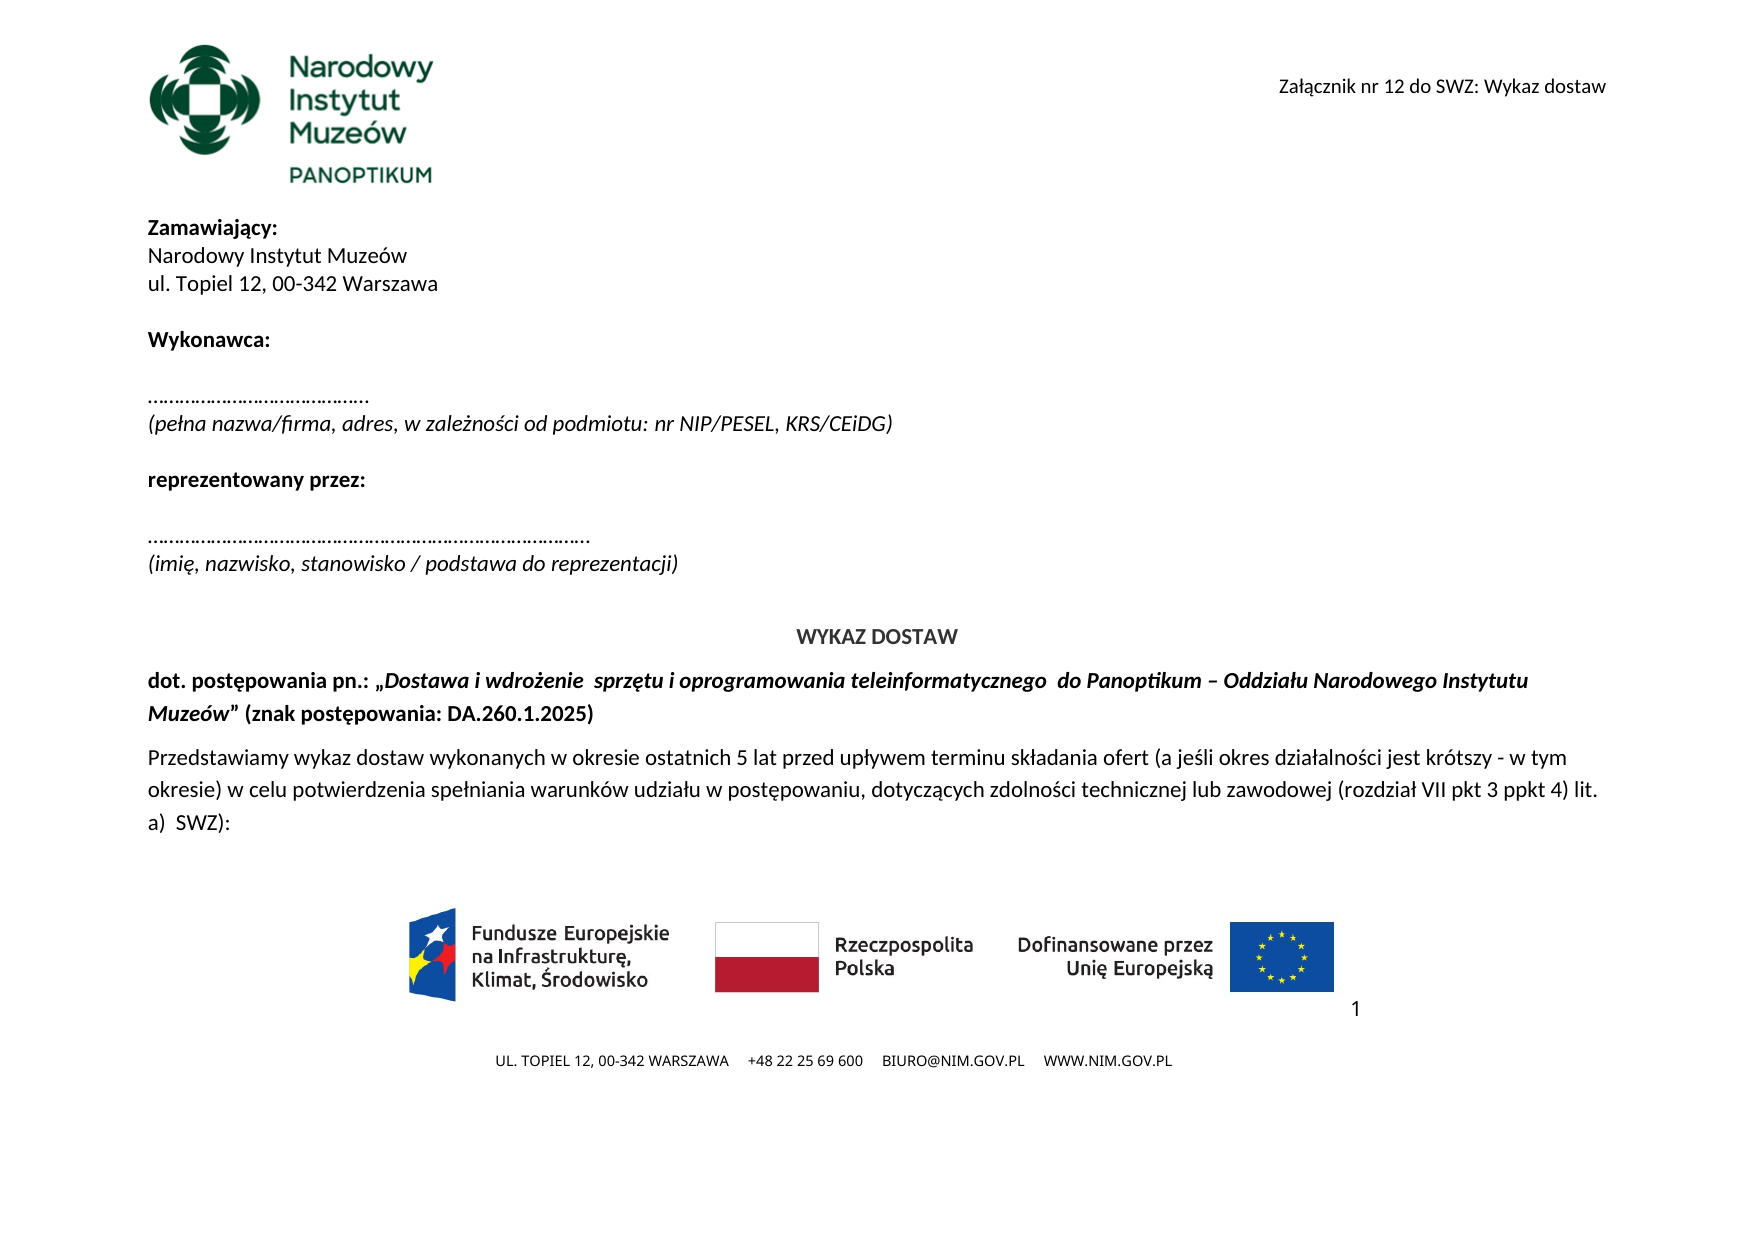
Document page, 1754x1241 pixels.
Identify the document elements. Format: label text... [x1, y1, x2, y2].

text Narodowy Instytut Muzeów [148, 241, 1606, 269]
text …………………………………… [148, 381, 986, 409]
text (imię, nazwisko, stanowisko / podstawa do reprezentacji) [148, 549, 1311, 577]
text Przedstawiamy wykaz dostaw wykonanych w okresie ostatnich 5 lat przed upływem terminu składania ofert (a jeśli okres działalności jest krótszy - w tym okresie) w celu potwierdzenia spełniania warunków udziału w postępowaniu, dotyczących zdolności technicznej lub zawodowej (rozdział VII pkt 3 ppkt 4) lit. a) SWZ): [148, 743, 1606, 836]
text (pełna nazwa/firma, adres, w zależności od podmiotu: nr NIP/PESEL, KRS/CEiDG) [148, 409, 1311, 437]
text ………………………………………………………………………… [148, 521, 1311, 549]
text reprezentowany przez: [148, 465, 1311, 493]
text ul. Topiel 12, 00-342 Warszawa [148, 269, 1606, 297]
text Wykonawca: [148, 325, 1606, 353]
text Zamawiający: [148, 213, 1606, 241]
text dot. postępowania pn.: „Dostawa i wdrożenie sprzętu i oprogramowania teleinformatycznego do Panoptikum – Oddziału Narodowego Instytutu Muzeów” (znak postępowania: DA.260.1.2025) [148, 666, 1606, 727]
subtitle WYKAZ DOSTAW [148, 589, 1606, 650]
picture [146, 43, 437, 185]
picture [392, 887, 1350, 1017]
